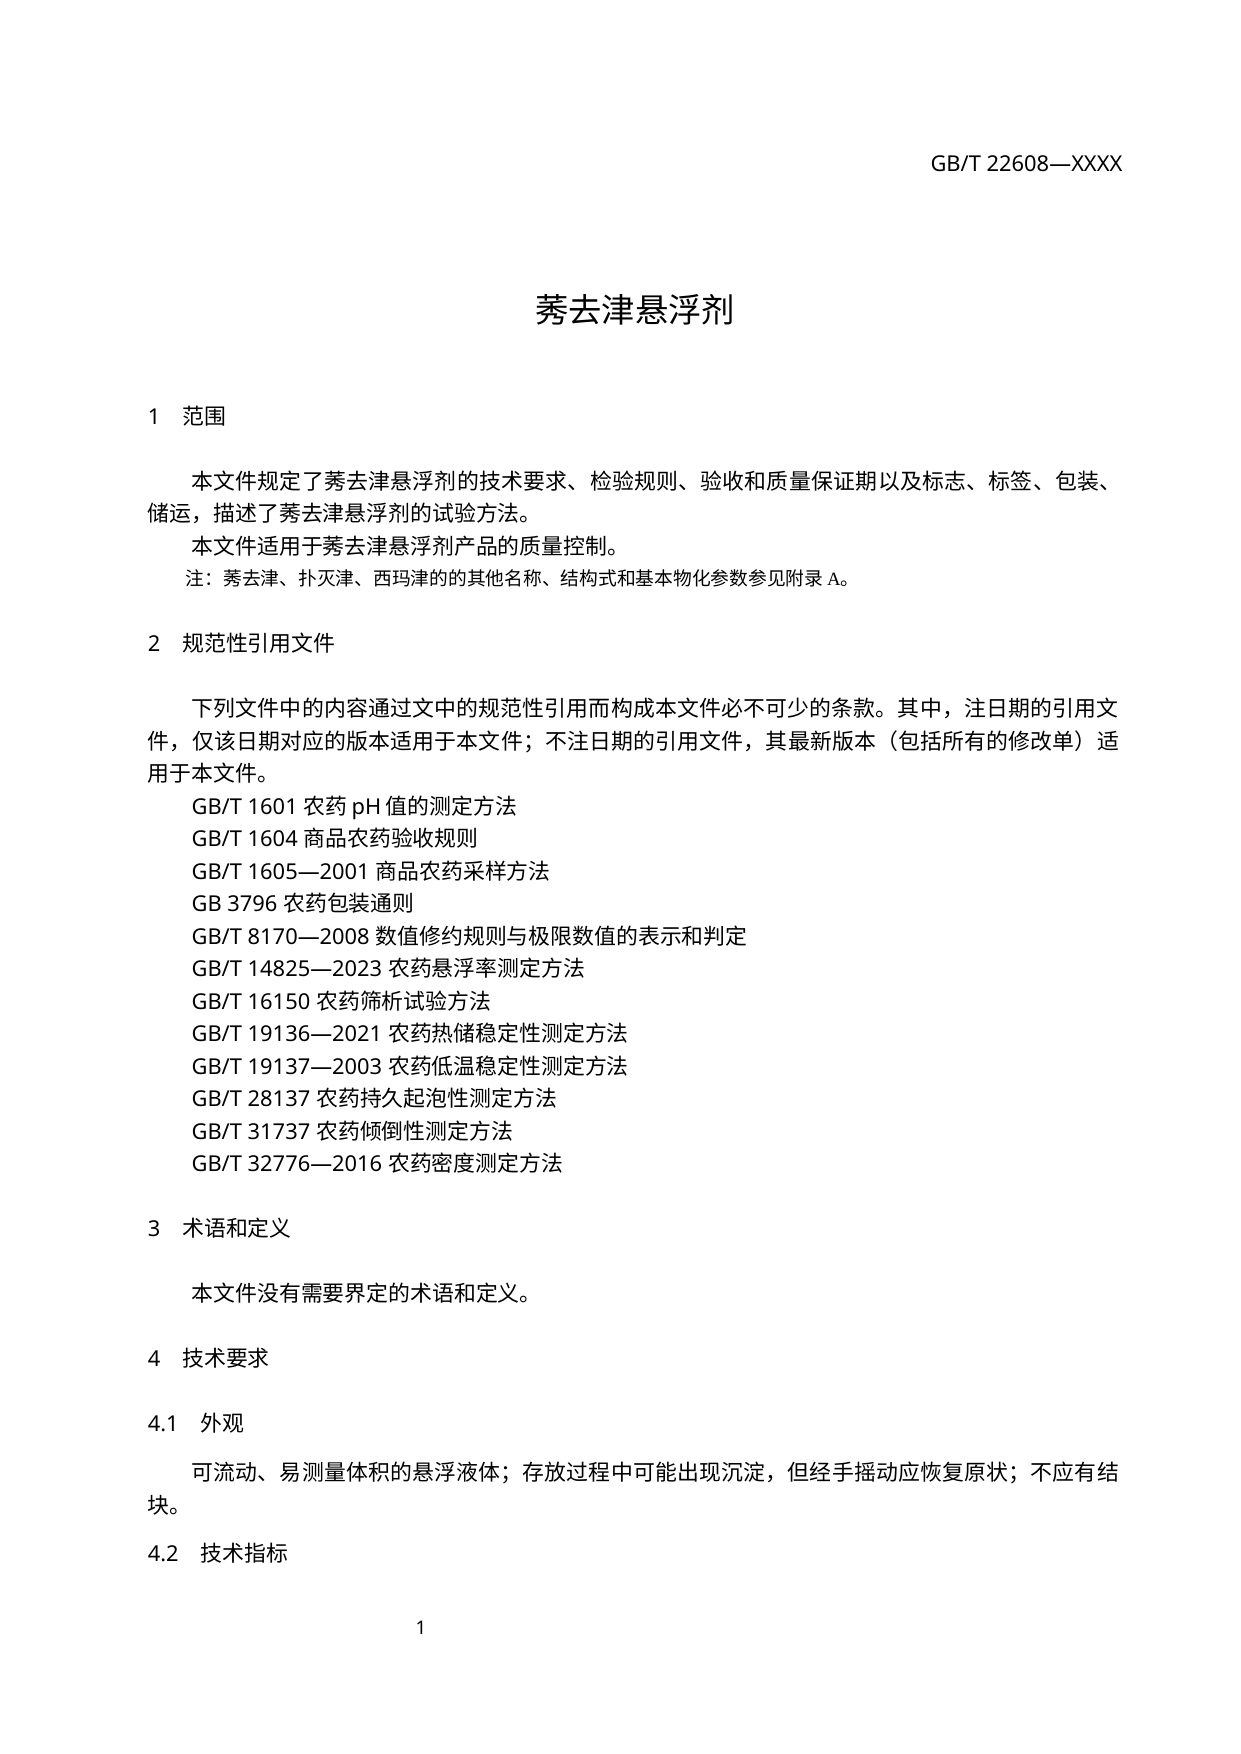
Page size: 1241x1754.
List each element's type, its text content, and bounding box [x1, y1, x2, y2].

text GB/T 16150 农药筛析试验方法 [148, 983, 1122, 1016]
text GB/T 19136—2021 农药热储稳定性测定方法 [148, 1016, 1122, 1048]
text GB/T 28137 农药持久起泡性测定方法 [148, 1081, 1122, 1113]
text 本文件规定了莠去津悬浮剂的技术要求、检验规则、验收和质量保证期以及标志、标签、包装、储运，描述了莠去津悬浮剂的试验方法。 [148, 463, 1122, 528]
text GB/T 1601 农药pH值的测定方法 [148, 788, 1122, 821]
text 外观 [148, 1406, 1122, 1438]
text 下列文件中的内容通过文中的规范性引用而构成本文件必不可少的条款。其中，注日期的引用文件，仅该日期对应的版本适用于本文件；不注日期的引用文件，其最新版本（包括所有的修改单）适用于本文件。 [148, 691, 1122, 788]
text GB/T 1604 商品农药验收规则 [148, 821, 1122, 853]
list 技术要求 [148, 1341, 1122, 1373]
text GB/T 1605—2001 商品农药采样方法 [148, 853, 1122, 886]
text 可流动、易测量体积的悬浮液体；存放过程中可能出现沉淀，但经手摇动应恢复原状；不应有结块。 [148, 1455, 1122, 1520]
text GB/T 14825—2023 农药悬浮率测定方法 [148, 951, 1122, 983]
text GB/T 32776—2016 农药密度测定方法 [148, 1146, 1122, 1178]
text GB 3796 农药包装通则 [148, 886, 1122, 918]
list 术语和定义 [148, 1211, 1122, 1243]
text 莠去津悬浮剂 [148, 275, 1122, 340]
text 本文件没有需要界定的术语和定义。 [148, 1276, 1122, 1308]
list 范围 [148, 398, 1122, 431]
text GB/T 31737 农药倾倒性测定方法 [148, 1113, 1122, 1146]
text 莠去津、扑灭津、西玛津的的其他名称、结构式和基本物化参数参见附录A。 [186, 561, 1122, 593]
text 技术指标 [148, 1536, 1122, 1568]
list 规范性引用文件 [148, 626, 1122, 658]
text 本文件适用于莠去津悬浮剂产品的质量控制。 [148, 528, 1122, 561]
text GB/T 19137—2003 农药低温稳定性测定方法 [148, 1048, 1122, 1081]
text GB/T 8170—2008 数值修约规则与极限数值的表示和判定 [148, 918, 1122, 951]
